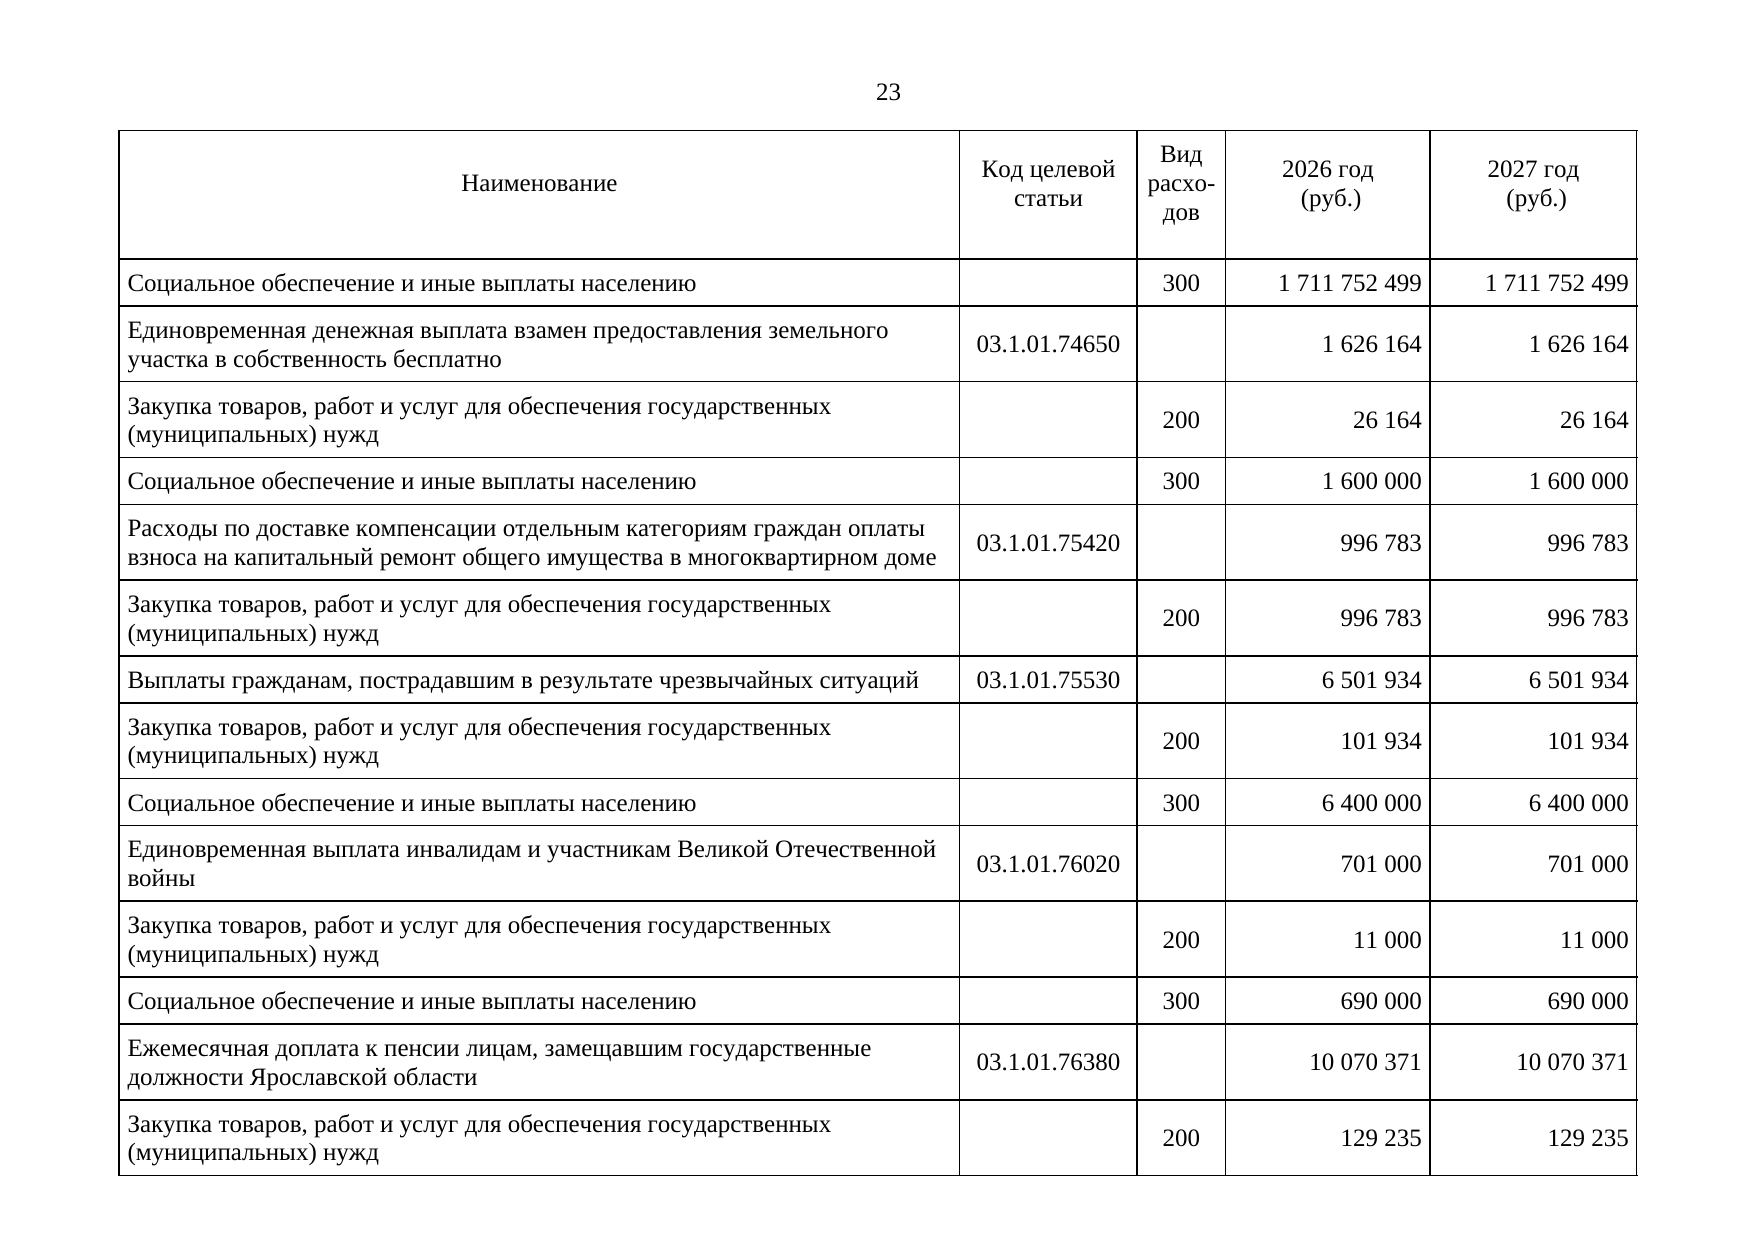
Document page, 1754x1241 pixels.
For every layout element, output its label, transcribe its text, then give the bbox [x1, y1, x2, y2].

table_cell 690 000 [1226, 978, 1429, 1023]
table_cell [1138, 307, 1225, 381]
table_cell 03.1.01.75420 [960, 505, 1136, 579]
table_cell 101 934 [1226, 704, 1429, 778]
table_cell 300 [1138, 779, 1225, 825]
table_cell [1138, 1025, 1225, 1099]
table_cell Ежемесячная доплата к пенсии лицам, замещавшим государственные должности Ярославской области [120, 1025, 959, 1099]
table_cell 1 626 164 [1226, 307, 1429, 381]
table_cell Социальное обеспечение и иные выплаты населению [120, 779, 959, 825]
table_cell 200 [1138, 581, 1225, 655]
table_header Код целевой статьи [960, 131, 1136, 258]
table_cell 300 [1138, 260, 1225, 305]
table_cell [960, 260, 1136, 305]
table_cell 129 235 [1431, 1101, 1636, 1174]
table_cell [960, 1101, 1136, 1174]
table_cell [960, 704, 1136, 778]
table_cell 26 164 [1431, 382, 1636, 457]
table_cell 03.1.01.74650 [960, 307, 1136, 381]
table_header Наименование [120, 131, 959, 258]
table_cell [960, 779, 1136, 825]
table_cell Выплаты гражданам, пострадавшим в результате чрезвычайных ситуаций [120, 657, 959, 702]
table_cell 03.1.01.76380 [960, 1025, 1136, 1099]
table_cell [960, 382, 1136, 457]
table_cell 6 400 000 [1431, 779, 1636, 825]
table_cell Единовременная выплата инвалидам и участникам Великой Отечественной войны [120, 826, 959, 900]
table_cell 1 600 000 [1226, 458, 1429, 503]
table_cell Расходы по доставке компенсации отдельным категориям граждан оплаты взноса на капитальный ремонт общего имущества в многоквартирном доме [120, 505, 959, 579]
table_cell 200 [1138, 382, 1225, 457]
table_cell 996 783 [1431, 505, 1636, 579]
table_cell Закупка товаров, работ и услуг для обеспечения государственных (муниципальных) нужд [120, 382, 959, 457]
table_cell 996 783 [1226, 505, 1429, 579]
table_cell Закупка товаров, работ и услуг для обеспечения государственных (муниципальных) нужд [120, 581, 959, 655]
table_cell 200 [1138, 902, 1225, 976]
table_cell [960, 978, 1136, 1023]
table_header 2027 год (руб.) [1431, 131, 1636, 258]
table_cell 03.1.01.75530 [960, 657, 1136, 702]
table_cell 6 501 934 [1431, 657, 1636, 702]
table_cell [1138, 505, 1225, 579]
table_cell Социальное обеспечение и иные выплаты населению [120, 260, 959, 305]
table_cell 10 070 371 [1226, 1025, 1429, 1099]
table_header Вид расхо-дов [1138, 131, 1225, 258]
table_cell 11 000 [1226, 902, 1429, 976]
table_cell Единовременная денежная выплата взамен предоставления земельного участка в собственность бесплатно [120, 307, 959, 381]
table_cell [960, 902, 1136, 976]
table_cell [1138, 657, 1225, 702]
table_cell 10 070 371 [1431, 1025, 1636, 1099]
table_header 2026 год (руб.) [1226, 131, 1429, 258]
table_cell Закупка товаров, работ и услуг для обеспечения государственных (муниципальных) нужд [120, 1101, 959, 1174]
table_cell Социальное обеспечение и иные выплаты населению [120, 978, 959, 1023]
table_cell 1 600 000 [1431, 458, 1636, 503]
table_cell 1 711 752 499 [1431, 260, 1636, 305]
table_cell 129 235 [1226, 1101, 1429, 1174]
table_cell Закупка товаров, работ и услуг для обеспечения государственных (муниципальных) нужд [120, 704, 959, 778]
table_cell 101 934 [1431, 704, 1636, 778]
table_cell Социальное обеспечение и иные выплаты населению [120, 458, 959, 503]
table_cell 701 000 [1431, 826, 1636, 900]
table_cell 690 000 [1431, 978, 1636, 1023]
table_cell 300 [1138, 458, 1225, 503]
table_cell 1 711 752 499 [1226, 260, 1429, 305]
table_cell [1138, 826, 1225, 900]
table_cell Закупка товаров, работ и услуг для обеспечения государственных (муниципальных) нужд [120, 902, 959, 976]
table_cell 200 [1138, 704, 1225, 778]
table_cell 300 [1138, 978, 1225, 1023]
table_cell 26 164 [1226, 382, 1429, 457]
table_cell [960, 458, 1136, 503]
table_cell 6 501 934 [1226, 657, 1429, 702]
table_cell 701 000 [1226, 826, 1429, 900]
table_cell 996 783 [1431, 581, 1636, 655]
table_cell 6 400 000 [1226, 779, 1429, 825]
table_cell 1 626 164 [1431, 307, 1636, 381]
table_cell 200 [1138, 1101, 1225, 1174]
table_cell 996 783 [1226, 581, 1429, 655]
table_cell 03.1.01.76020 [960, 826, 1136, 900]
table_cell [960, 581, 1136, 655]
table_cell 11 000 [1431, 902, 1636, 976]
